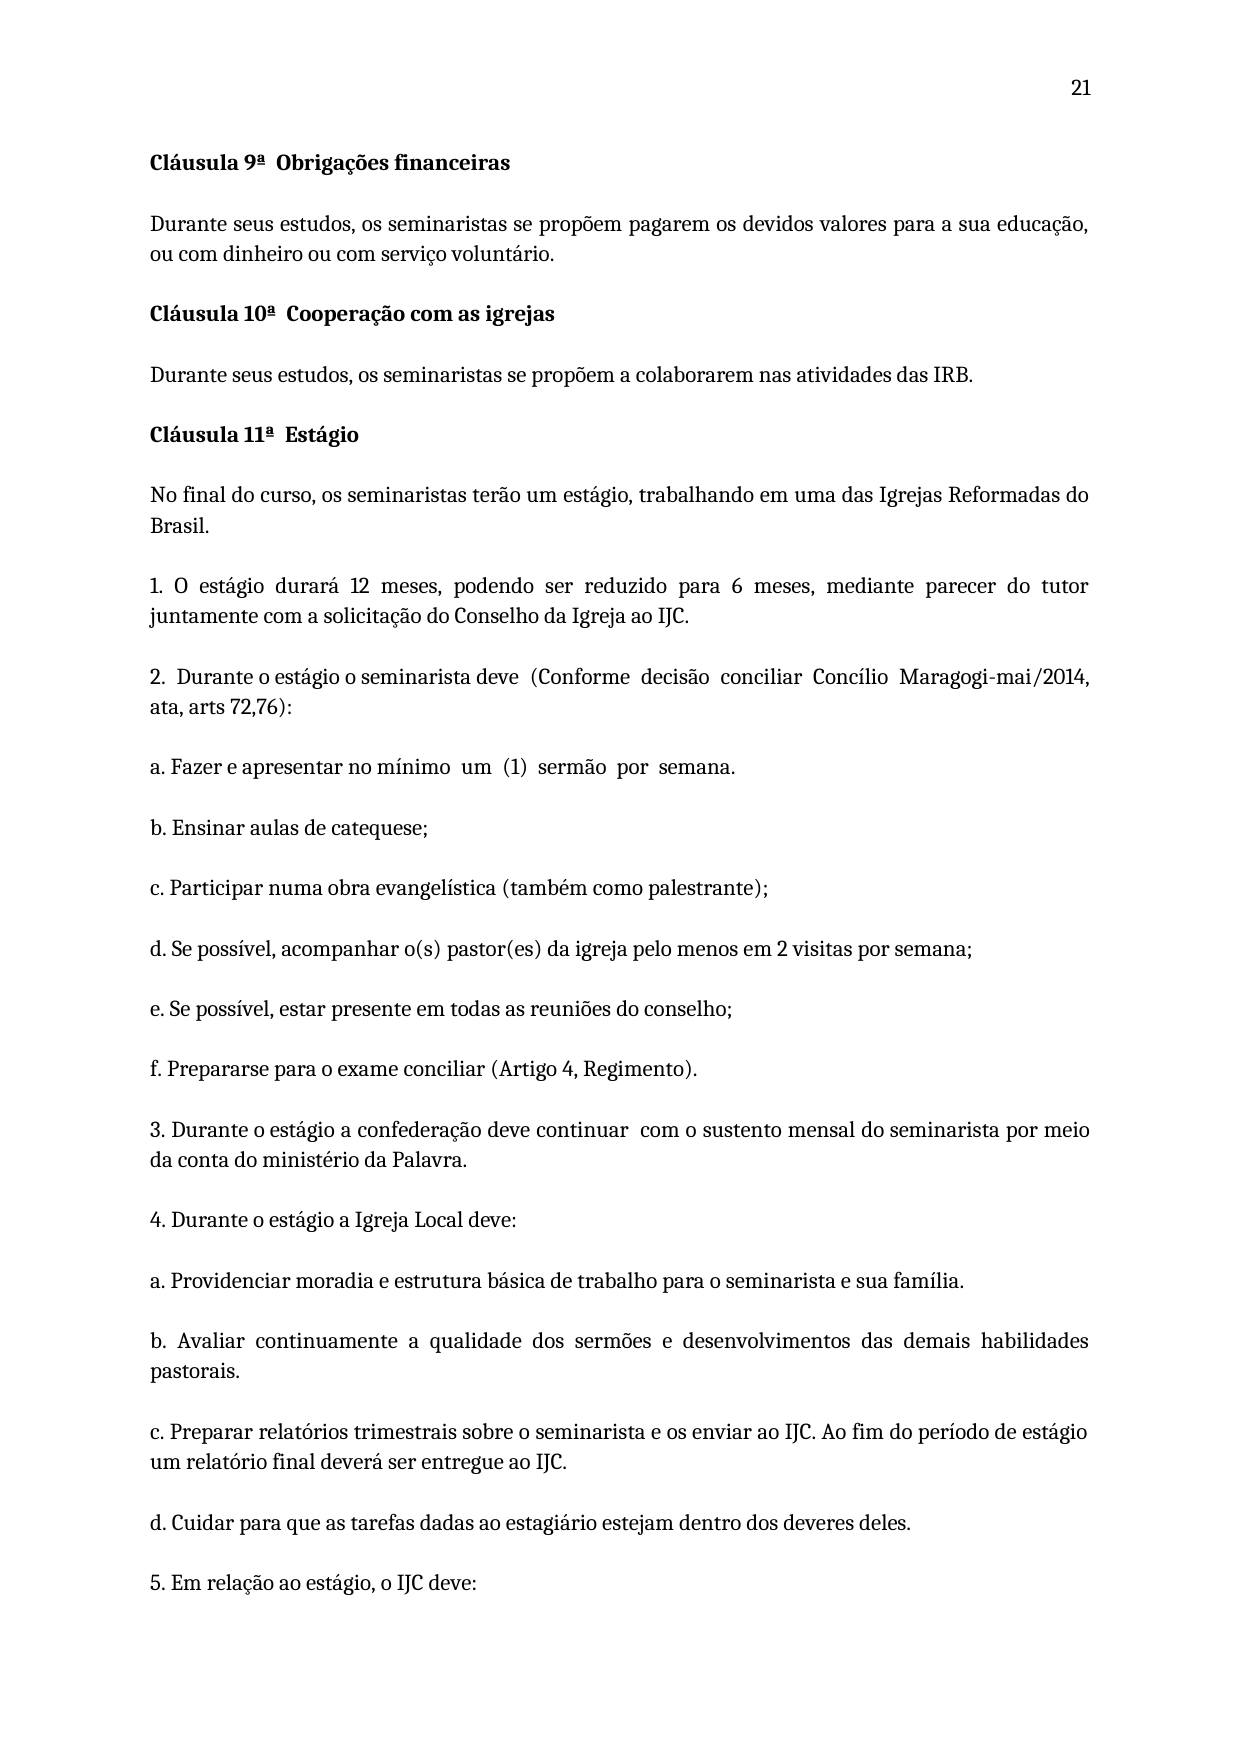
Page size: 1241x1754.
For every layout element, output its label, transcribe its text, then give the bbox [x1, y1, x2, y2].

text a. Providenciar moradia e estrutura básica de trabalho para o seminarista e sua família. [150, 1268, 1090, 1294]
text d. Se possível, acompanhar o(s) pastor(es) da igreja pelo menos em 2 visitas por semana; [150, 935, 1090, 962]
text Cláusula 9ª ­ Obrigações financeiras [150, 150, 1090, 176]
text c. Participar numa obra evangelística (também como palestrante); [150, 875, 1090, 901]
text No final do curso, os seminaristas terão um estágio, trabalhando em uma das Igrejas Reformadas do Brasil. [150, 482, 1090, 539]
text e. Se possível, estar presente em todas as reuniões do conselho; [150, 996, 1090, 1022]
text d. Cuidar para que as tarefas dadas ao estagiário estejam dentro dos deveres deles. [150, 1509, 1090, 1536]
text Durante seus estudos, os seminaristas se propõem a colaborarem nas atividades das IRB. [150, 361, 1090, 388]
text a. Fazer e apresentar no mínimo um (1) sermão por semana. [150, 754, 1090, 781]
text Durante seus estudos, os seminaristas se propõem pagarem os devidos valores para a sua educação, ou com dinheiro ou com serviço voluntário. [150, 210, 1090, 267]
text b. Avaliar continuamente a qualidade dos sermões e desenvolvimentos das demais habilidades pastorais. [150, 1328, 1090, 1385]
text 3. Durante o estágio a confederação deve continuar com o sustento mensal do seminarista por meio da conta do ministério da Palavra. [150, 1117, 1090, 1173]
text b. Ensinar aulas de catequese; [150, 814, 1090, 841]
text f. Preparar­se para o exame conciliar (Artigo 4, Regimento). [150, 1056, 1090, 1083]
text 2. Durante o estágio o seminarista deve (Conforme decisão conciliar Concílio Maragogi-mai/2014, ata, arts 72,76): [150, 663, 1090, 720]
text c. Preparar relatórios trimestrais sobre o seminarista e os enviar ao IJC. Ao fim do período de estágio um relatório final deverá ser entregue ao IJC. [150, 1419, 1090, 1475]
text 1. O estágio durará 12 meses, podendo ser reduzido para 6 meses, mediante parecer do tutor juntamente com a solicitação do Conselho da Igreja ao IJC. [150, 573, 1090, 629]
text Cláusula 11ª ­ Estágio [150, 422, 1090, 448]
text 5. Em relação ao estágio, o IJC deve: [150, 1570, 1090, 1596]
text Cláusula 10ª ­ Cooperação com as igrejas [150, 301, 1090, 327]
text 4. Durante o estágio a Igreja Local deve: [150, 1207, 1090, 1234]
